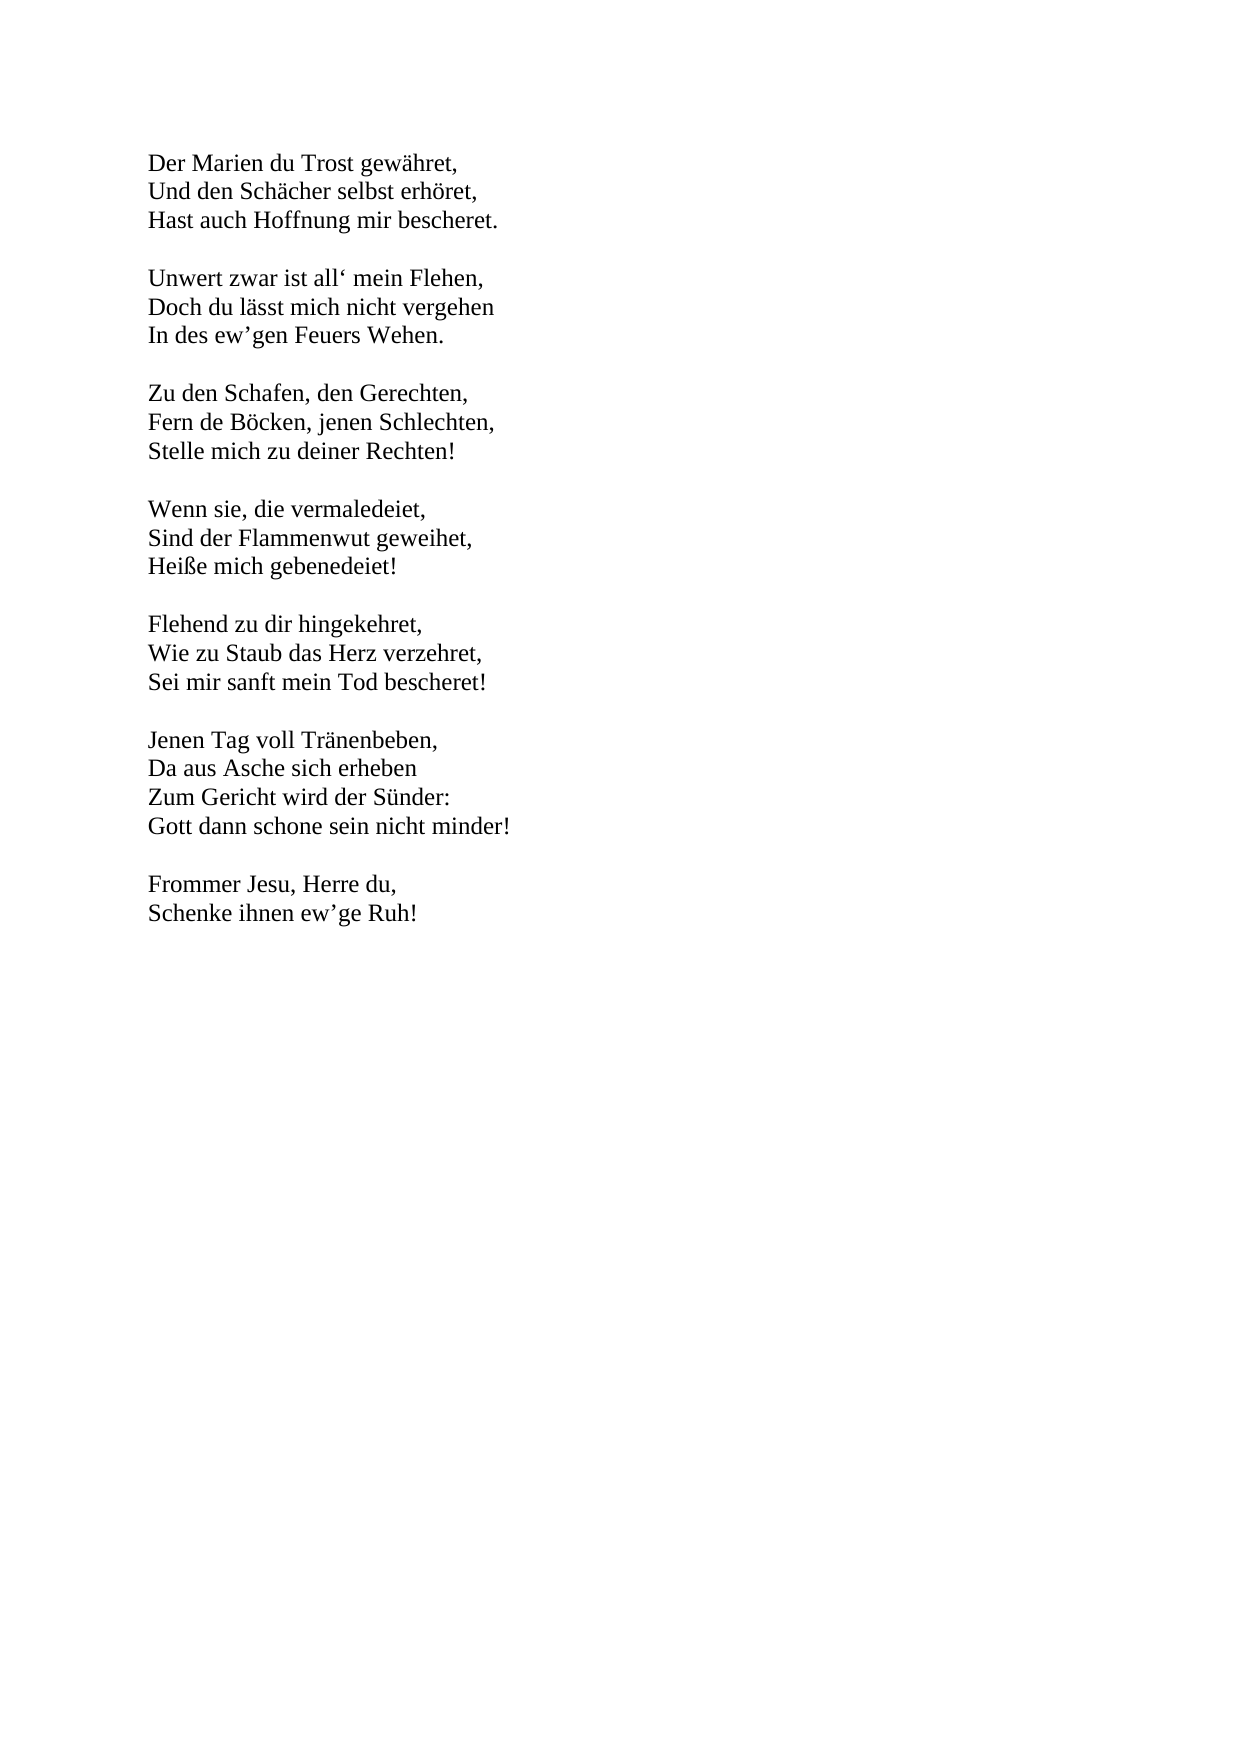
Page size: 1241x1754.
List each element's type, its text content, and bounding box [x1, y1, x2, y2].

text Unwert zwar ist all‘ mein Flehen, Doch du lässt mich nicht vergehen In des ew’gen Feuers Wehen. [148, 263, 1093, 349]
text Wenn sie, die vermaledeiet, Sind der Flammenwut geweihet, Heiße mich gebenedeiet! [148, 494, 1093, 580]
text Zu den Schafen, den Gerechten, Fern de Böcken, jenen Schlechten, Stelle mich zu deiner Rechten! [148, 378, 1093, 465]
text Flehend zu dir hingekehret, Wie zu Staub das Herz verzehret, Sei mir sanft mein Tod bescheret! [148, 609, 1093, 696]
text Jenen Tag voll Tränenbeben, Da aus Asche sich erheben Zum Gericht wird der Sünder: Gott dann schone sein nicht minder! [148, 725, 1093, 840]
text Frommer Jesu, Herre du, Schenke ihnen ew’ge Ruh! [148, 869, 1093, 926]
text Der Marien du Trost gewähret, Und den Schächer selbst erhöret, Hast auch Hoffnung mir bescheret. [148, 148, 1093, 234]
